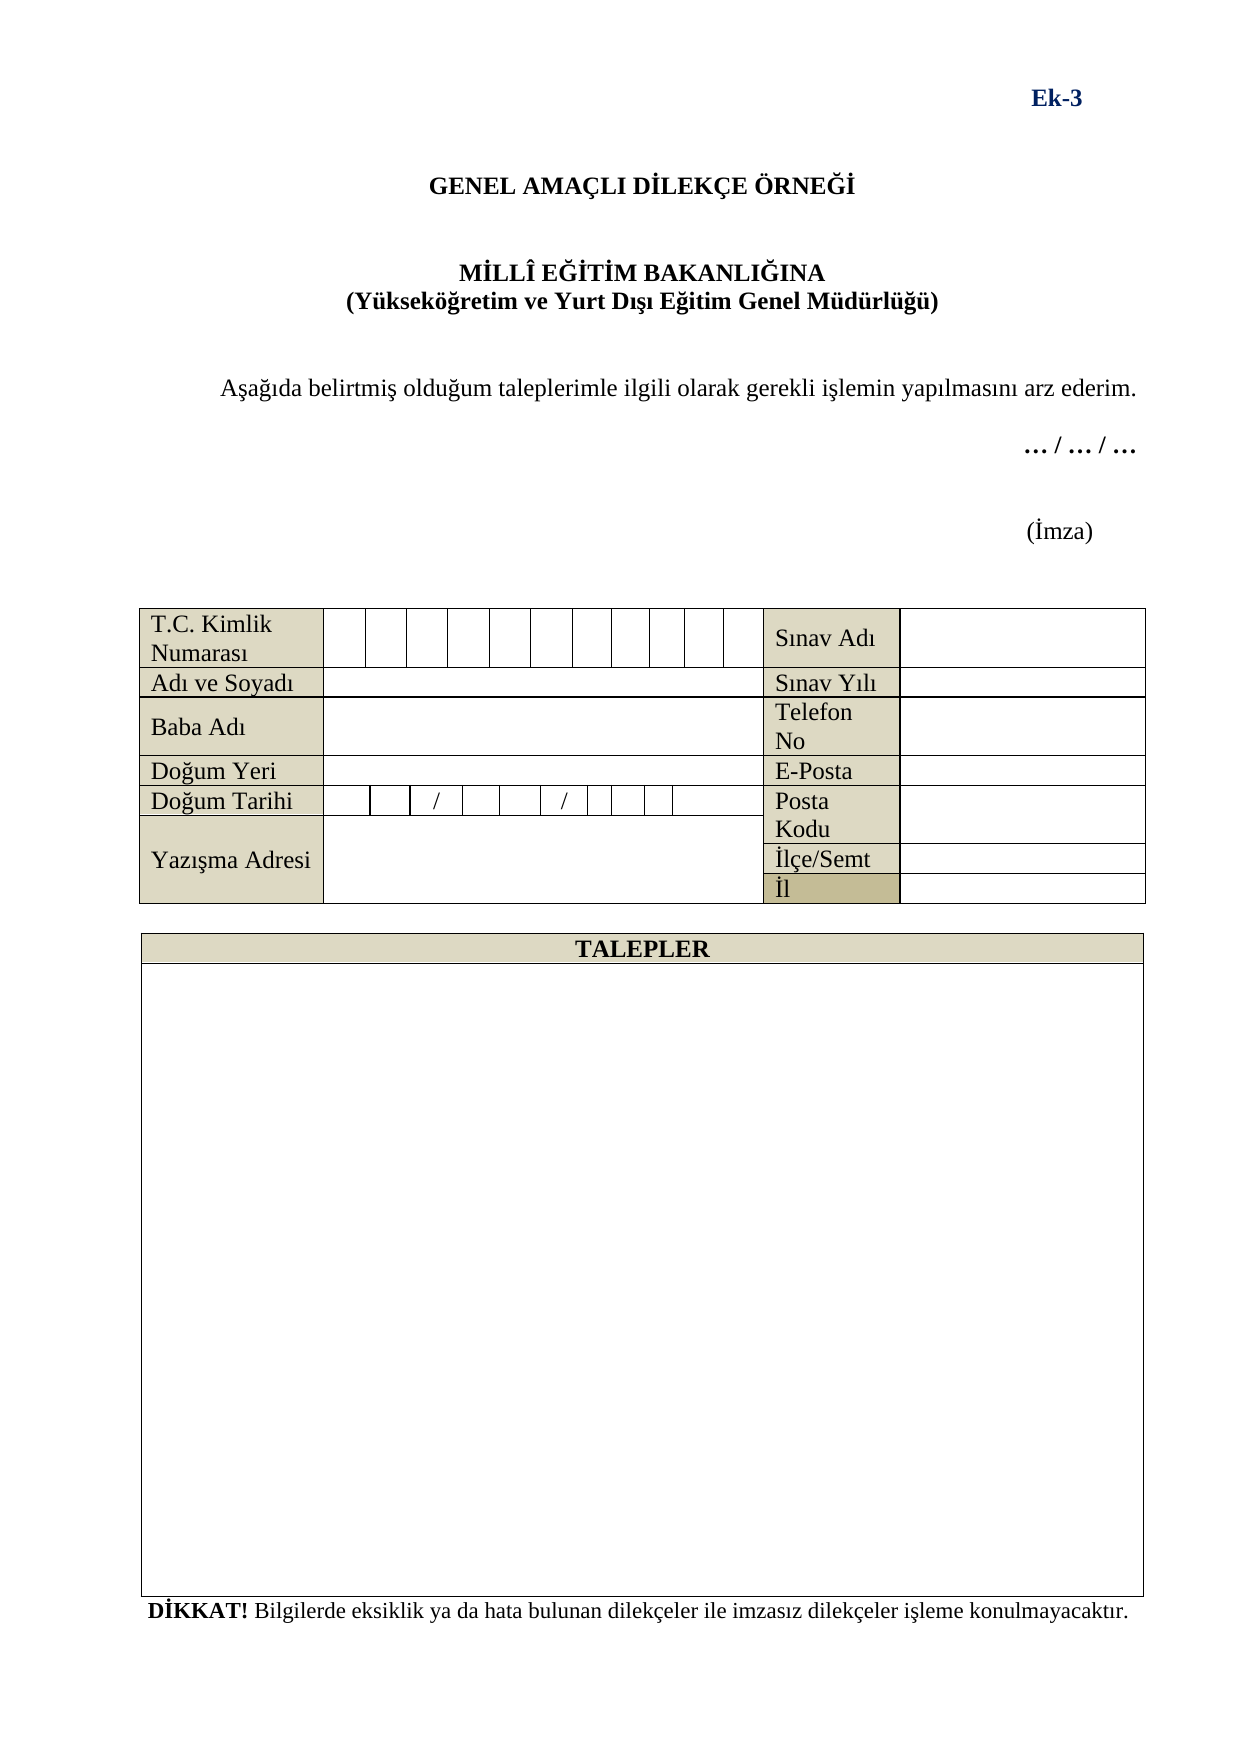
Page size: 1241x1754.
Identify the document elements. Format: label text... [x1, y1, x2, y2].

table_cell E-Posta [764, 756, 899, 785]
table_header Sınav Adı [764, 609, 899, 667]
text … / … / … [148, 430, 1137, 459]
table_cell [673, 786, 763, 814]
text MİLLÎ EĞİTİM BAKANLIĞINA [148, 258, 1137, 286]
table_cell Yazışma Adresi [140, 816, 323, 903]
table_cell Baba Adı [140, 698, 323, 755]
text Aşağıda belirtmiş olduğum taleplerimle ilgili olarak gerekli işlemin yapılmasını arz ederim. [148, 373, 1137, 401]
table_cell [901, 756, 1145, 785]
table_cell Posta Kodu [764, 786, 899, 843]
table_cell Doğum Yeri [140, 756, 323, 785]
text (İmza) [148, 516, 1137, 545]
table_header [407, 609, 447, 667]
table_cell [500, 786, 540, 814]
table_cell [901, 698, 1145, 755]
table_cell / [411, 786, 462, 814]
table_cell [324, 668, 763, 696]
table_cell [901, 668, 1145, 696]
text GENEL AMAÇLI DİLEKÇE ÖRNEĞİ [148, 171, 1137, 200]
table_header [612, 609, 649, 667]
table_cell / [541, 786, 587, 814]
table_header [324, 609, 365, 667]
table_cell [901, 874, 1145, 903]
table_cell [588, 786, 611, 814]
table_cell [324, 698, 763, 755]
table_header [724, 609, 763, 667]
table_cell İlçe/Semt [764, 844, 899, 873]
table_header [490, 609, 530, 667]
table_cell [142, 964, 1143, 1596]
table_header [685, 609, 723, 667]
table_cell [324, 756, 763, 785]
table_cell [901, 786, 1145, 843]
table_cell [463, 786, 499, 814]
table_cell Doğum Tarihi [140, 786, 323, 814]
table_cell Sınav Yılı [764, 668, 899, 696]
text (Yükseköğretim ve Yurt Dışı Eğitim Genel Müdürlüğü) [148, 286, 1137, 315]
table_header T.C. Kimlik Numarası [140, 609, 323, 667]
table_header TALEPLER [142, 934, 1143, 962]
table_header [650, 609, 684, 667]
table_header [531, 609, 572, 667]
table_cell İl [764, 874, 899, 903]
table_cell Telefon No [764, 698, 899, 755]
table_cell [371, 786, 409, 814]
table_header [448, 609, 489, 667]
table_header [366, 609, 406, 667]
text DİKKAT! Bilgilerde eksiklik ya da hata bulunan dilekçeler ile imzasız dilekçeler işleme konulmayacaktır. [148, 1597, 1137, 1623]
table_cell [645, 786, 672, 814]
table_header [901, 609, 1145, 667]
table_cell [324, 786, 369, 814]
table_cell Adı ve Soyadı [140, 668, 323, 696]
table_header [573, 609, 611, 667]
table_cell [612, 786, 644, 814]
table_cell [324, 816, 763, 903]
table_cell [901, 844, 1145, 873]
